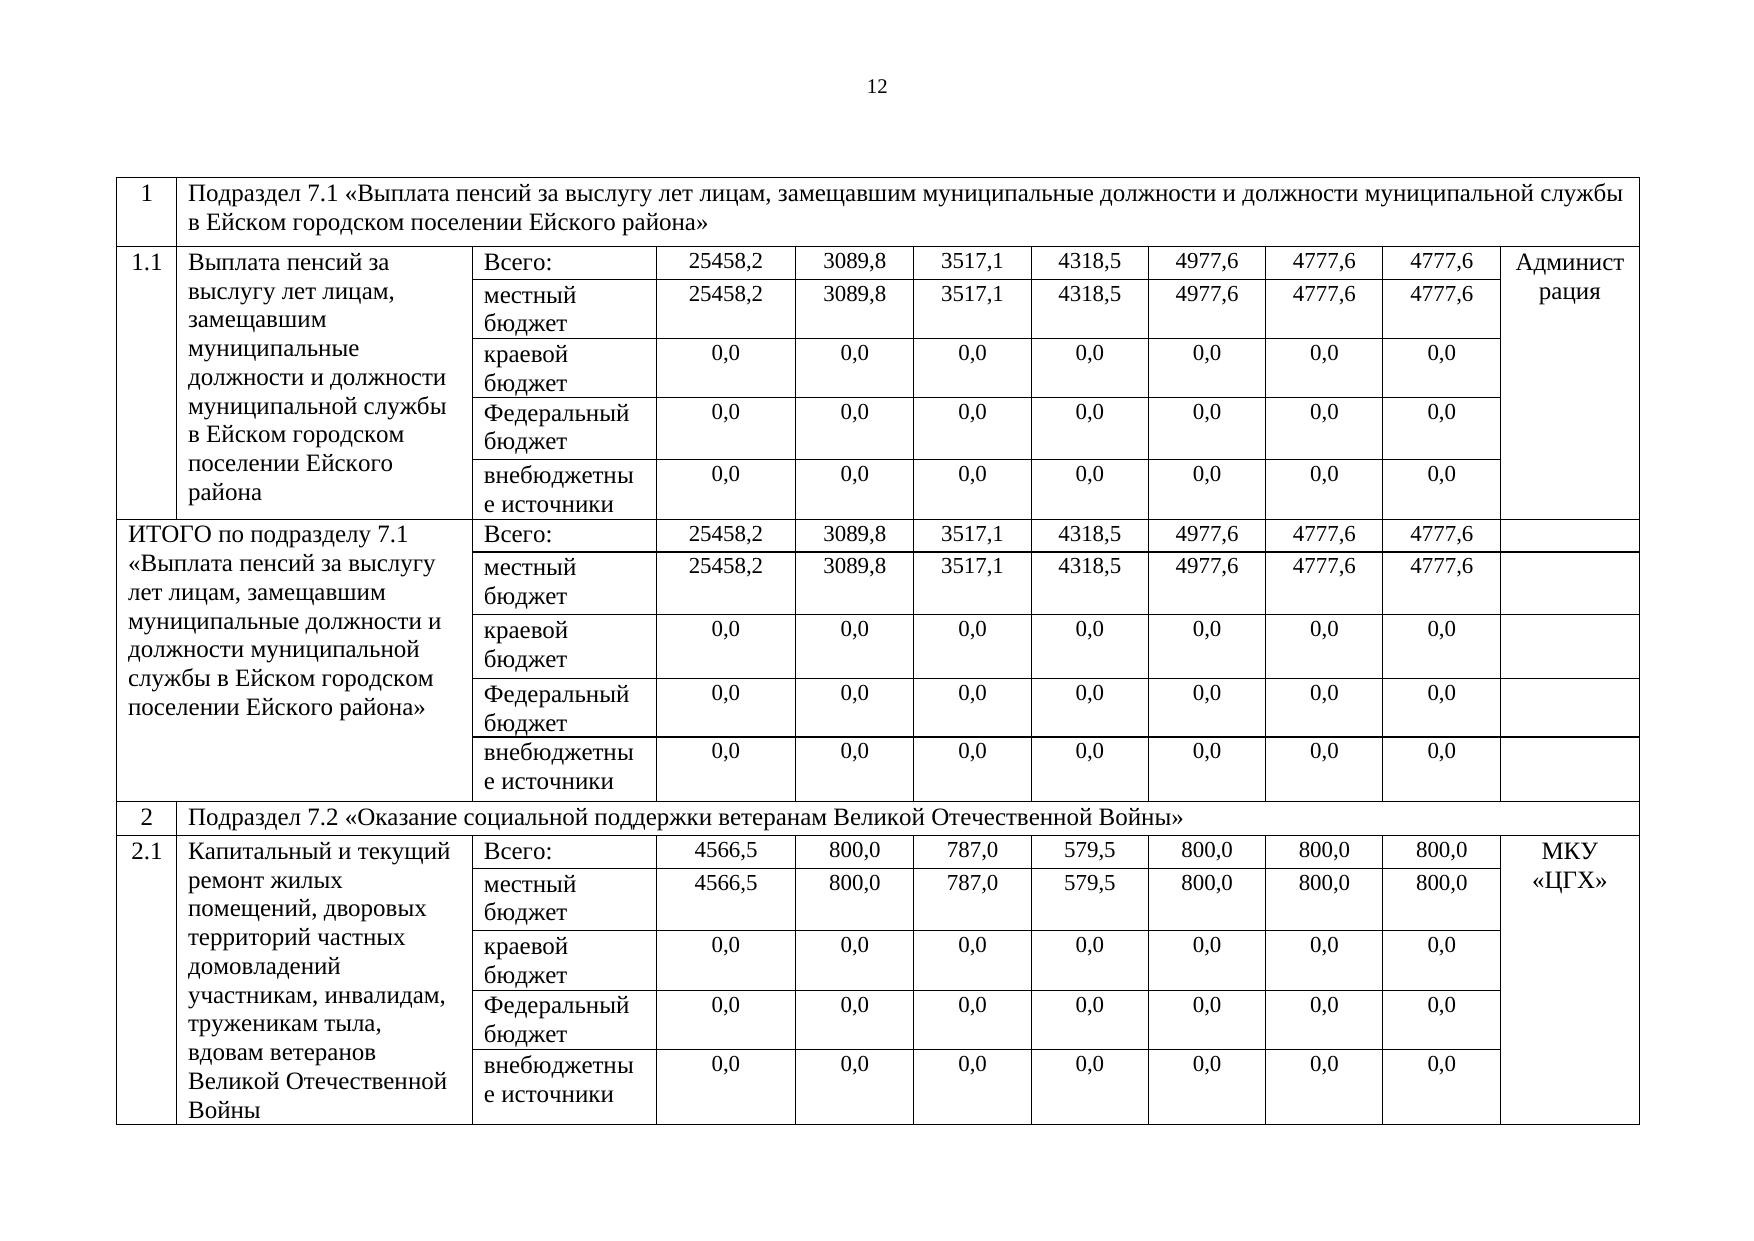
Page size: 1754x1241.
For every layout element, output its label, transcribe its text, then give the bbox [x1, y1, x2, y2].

table_cell 0,0 [796, 738, 913, 801]
table_cell 3089,8 [796, 247, 913, 279]
table_cell 3517,1 [914, 280, 1031, 338]
table_cell 0,0 [1032, 615, 1148, 678]
table_cell 0,0 [1149, 615, 1265, 678]
table_cell 0,0 [1149, 991, 1265, 1049]
table_cell 25458,2 [657, 247, 795, 279]
table_cell 0,0 [1266, 1050, 1382, 1123]
table_cell 0,0 [1032, 931, 1148, 989]
table_cell 0,0 [1032, 738, 1148, 801]
table_cell 0,0 [1266, 615, 1382, 678]
table_cell Администрация [1501, 247, 1639, 518]
table_cell 4977,6 [1149, 280, 1265, 338]
table_cell [1501, 679, 1639, 736]
table_cell внебюджетные источники [473, 1050, 656, 1123]
table_cell 0,0 [1149, 339, 1265, 397]
table_cell 0,0 [657, 460, 795, 518]
table_cell 4318,5 [1032, 553, 1148, 614]
table_cell 787,0 [914, 836, 1031, 868]
table_cell 3517,1 [914, 247, 1031, 279]
table_cell 800,0 [1149, 836, 1265, 868]
table_cell 1.1 [117, 247, 176, 518]
table_cell 0,0 [1032, 460, 1148, 518]
table_cell Федеральный бюджет [473, 991, 656, 1049]
table_cell 0,0 [1149, 1050, 1265, 1123]
table_cell 4777,6 [1266, 280, 1382, 338]
table_cell 0,0 [657, 991, 795, 1049]
table_cell 0,0 [1383, 991, 1500, 1049]
table_cell 0,0 [657, 1050, 795, 1123]
table_cell Капитальный и текущий ремонт жилых помещений, дворовых территорий частных домовладений участникам, инвалидам, труженикам тыла, вдовам ветеранов Великой Отечественной Войны [177, 836, 472, 1123]
table_cell 4318,5 [1032, 520, 1148, 551]
table_cell 4318,5 [1032, 247, 1148, 279]
table_cell 800,0 [1149, 869, 1265, 930]
table_cell 2 [117, 802, 176, 835]
table_cell 0,0 [1266, 339, 1382, 397]
table_cell 0,0 [914, 460, 1031, 518]
table_cell 0,0 [1149, 931, 1265, 989]
table_cell [1501, 520, 1639, 551]
table_cell Федеральный бюджет [473, 398, 656, 459]
table_cell 4777,6 [1266, 520, 1382, 551]
table_cell Выплата пенсий за выслугу лет лицам, замещавшим муниципальные должности и должности муниципальной службы в Ейском городском поселении Ейского района [177, 247, 472, 518]
table_cell 0,0 [1032, 398, 1148, 459]
table_cell 3517,1 [914, 520, 1031, 551]
table_cell 0,0 [914, 991, 1031, 1049]
table_cell 3517,1 [914, 553, 1031, 614]
table_cell внебюджетные источники [473, 460, 656, 518]
table_cell 0,0 [1266, 679, 1382, 736]
table_cell 4977,6 [1149, 553, 1265, 614]
table_cell 0,0 [657, 615, 795, 678]
table_cell 0,0 [1266, 398, 1382, 459]
table_cell 4977,6 [1149, 520, 1265, 551]
table_cell 0,0 [914, 1050, 1031, 1123]
table_cell Федеральный бюджет [473, 679, 656, 736]
table_cell 0,0 [1149, 738, 1265, 801]
table_cell ИТОГО по подразделу 7.1 «Выплата пенсий за выслугу лет лицам, замещавшим муниципальные должности и должности муниципальной службы в Ейском городском поселении Ейского района» [117, 520, 472, 801]
table_cell 4566,5 [657, 836, 795, 868]
table_cell 0,0 [1149, 398, 1265, 459]
table_cell 800,0 [1383, 836, 1500, 868]
table_cell 0,0 [1149, 679, 1265, 736]
table_cell местный бюджет [473, 280, 656, 338]
table_cell Подраздел 7.2 «Оказание социальной поддержки ветеранам Великой Отечественной Войны» [177, 802, 1639, 835]
table_cell краевой бюджет [473, 615, 656, 678]
table_cell 0,0 [796, 679, 913, 736]
table_cell 800,0 [796, 869, 913, 930]
table_cell 0,0 [1383, 339, 1500, 397]
table_cell 4777,6 [1266, 247, 1382, 279]
table_cell 0,0 [657, 398, 795, 459]
table_cell 0,0 [796, 398, 913, 459]
table_cell 0,0 [657, 738, 795, 801]
table_cell внебюджетные источники [473, 738, 656, 801]
table_cell 0,0 [1149, 460, 1265, 518]
table_cell 4777,6 [1383, 553, 1500, 614]
table_cell 0,0 [796, 615, 913, 678]
table_cell 0,0 [1032, 991, 1148, 1049]
table_cell местный бюджет [473, 553, 656, 614]
table_cell 0,0 [1032, 1050, 1148, 1123]
table_cell краевой бюджет [473, 339, 656, 397]
table_cell 0,0 [1266, 738, 1382, 801]
table_cell 25458,2 [657, 553, 795, 614]
table_cell 3089,8 [796, 520, 913, 551]
table_cell 0,0 [796, 931, 913, 989]
table_cell 800,0 [1383, 869, 1500, 930]
table_cell 0,0 [1266, 931, 1382, 989]
table_cell 0,0 [1383, 460, 1500, 518]
table_cell 800,0 [796, 836, 913, 868]
table_cell Всего: [473, 247, 656, 279]
table_cell 0,0 [1032, 339, 1148, 397]
table_cell 0,0 [796, 339, 913, 397]
table_cell 0,0 [657, 339, 795, 397]
table_cell 0,0 [796, 460, 913, 518]
table_cell 0,0 [1383, 679, 1500, 736]
table_cell 3089,8 [796, 280, 913, 338]
table_cell 787,0 [914, 869, 1031, 930]
table_cell МКУ «ЦГХ» [1501, 836, 1639, 1123]
table_cell 3089,8 [796, 553, 913, 614]
table_cell 0,0 [914, 339, 1031, 397]
table_cell 0,0 [914, 931, 1031, 989]
table_cell 4777,6 [1383, 280, 1500, 338]
table_cell [1501, 738, 1639, 801]
table_cell 0,0 [914, 615, 1031, 678]
table_cell [1501, 615, 1639, 678]
table_cell 0,0 [796, 1050, 913, 1123]
table_cell 0,0 [657, 679, 795, 736]
table_cell 0,0 [914, 398, 1031, 459]
table_cell 4566,5 [657, 869, 795, 930]
table_cell 0,0 [1383, 398, 1500, 459]
table_cell 25458,2 [657, 280, 795, 338]
table_cell 0,0 [1383, 1050, 1500, 1123]
table_cell [1501, 553, 1639, 614]
table_cell 4777,6 [1383, 247, 1500, 279]
table_cell 0,0 [1383, 738, 1500, 801]
table_cell 2.1 [117, 836, 176, 1123]
table_cell Подраздел 7.1 «Выплата пенсий за выслугу лет лицам, замещавшим муниципальные должности и должности муниципальной службы в Ейском городском поселении Ейского района» [177, 178, 1639, 246]
table_cell 579,5 [1032, 869, 1148, 930]
table_cell местный бюджет [473, 869, 656, 930]
table_cell 0,0 [914, 738, 1031, 801]
table_cell 0,0 [1266, 460, 1382, 518]
table_cell 4977,6 [1149, 247, 1265, 279]
table_cell 0,0 [1383, 931, 1500, 989]
table_cell 4318,5 [1032, 280, 1148, 338]
table_cell 25458,2 [657, 520, 795, 551]
table_cell 579,5 [1032, 836, 1148, 868]
table_cell 0,0 [1032, 679, 1148, 736]
table_cell Всего: [473, 836, 656, 868]
table_cell 0,0 [1266, 991, 1382, 1049]
table_cell краевой бюджет [473, 931, 656, 989]
table_cell 800,0 [1266, 869, 1382, 930]
table_cell 0,0 [914, 679, 1031, 736]
table_cell 0,0 [657, 931, 795, 989]
table_cell 0,0 [1383, 615, 1500, 678]
table_cell 1 [117, 178, 176, 246]
table_cell 4777,6 [1266, 553, 1382, 614]
table_cell 4777,6 [1383, 520, 1500, 551]
table_cell 0,0 [796, 991, 913, 1049]
table_cell 800,0 [1266, 836, 1382, 868]
table_cell Всего: [473, 520, 656, 551]
